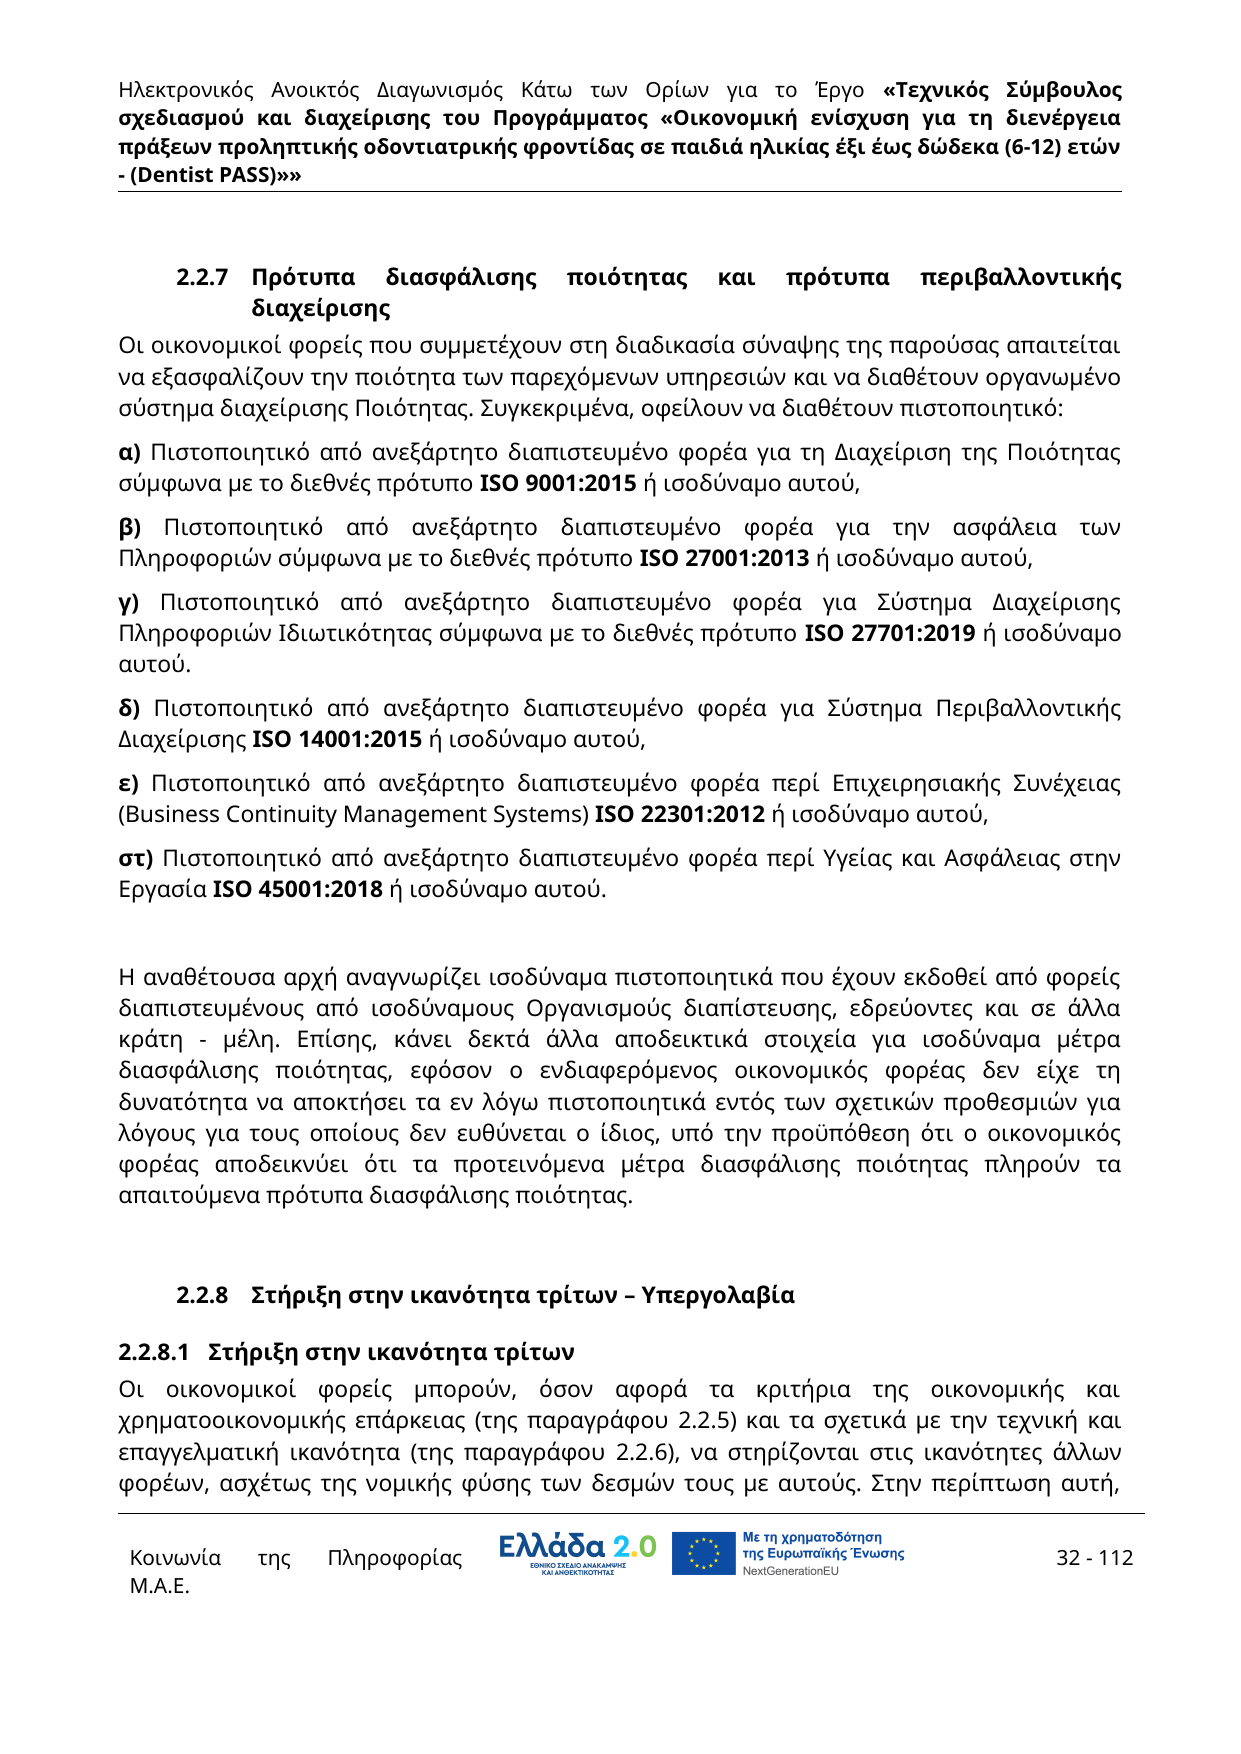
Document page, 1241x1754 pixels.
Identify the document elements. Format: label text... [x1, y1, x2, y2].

text Η αναθέτουσα αρχή αναγνωρίζει ισοδύναμα πιστοποιητικά που έχουν εκδοθεί από φορείς διαπιστευμένους από ισοδύναμους Οργανισμούς διαπίστευσης, εδρεύοντες και σε άλλα κράτη - μέλη. Επίσης, κάνει δεκτά άλλα αποδεικτικά στοιχεία για ισοδύναμα μέτρα διασφάλισης ποιότητας, εφόσον ο ενδιαφερόμενος οικονομικός φορέας δεν είχε τη δυνατότητα να αποκτήσει τα εν λόγω πιστοποιητικά εντός των σχετικών προθεσμιών για λόγους για τους οποίους δεν ευθύνεται ο ίδιος, υπό την προϋπόθεση ότι ο οικονομικός φορέας αποδεικνύει ότι τα προτεινόμενα μέτρα διασφάλισης ποιότητας πληρούν τα απαιτούμενα πρότυπα διασφάλισης ποιότητας. [118, 961, 1122, 1211]
subtitle Στήριξη στην ικανότητα τρίτων – Υπεργολαβία [176, 1279, 1122, 1311]
text δ) Πιστοποιητικό από ανεξάρτητο διαπιστευμένο φορέα για Σύστημα Περιβαλλοντικής Διαχείρισης ISO 14001:2015 ή ισοδύναμο αυτού, [118, 692, 1122, 754]
text β) Πιστοποιητικό από ανεξάρτητο διαπιστευμένο φορέα για την ασφάλεια των Πληροφοριών σύμφωνα µε το διεθνές πρότυπο ISO 27001:2013 ή ισοδύναμο αυτού, [118, 511, 1122, 573]
text ε) Πιστοποιητικό από ανεξάρτητο διαπιστευμένο φορέα περί Επιχειρησιακής Συνέχειας (Business Continuity Management Systems) ISO 22301:2012 ή ισοδύναμο αυτού, [118, 767, 1122, 829]
text γ) Πιστοποιητικό από ανεξάρτητο διαπιστευμένο φορέα για Σύστημα Διαχείρισης Πληροφοριών Ιδιωτικότητας σύμφωνα µε το διεθνές πρότυπο ISO 27701:2019 ή ισοδύναμο αυτού. [118, 586, 1122, 679]
subtitle Πρότυπα διασφάλισης ποιότητας και πρότυπα περιβαλλοντικής διαχείρισης [176, 261, 1122, 323]
picture [484, 1516, 919, 1591]
text στ) Πιστοποιητικό από ανεξάρτητο διαπιστευμένο φορέα περί Υγείας και Ασφάλειας στην Εργασία ISO 45001:2018 ή ισοδύναμο αυτού. [118, 842, 1122, 904]
subtitle Στήριξη στην ικανότητα τρίτων [118, 1336, 1122, 1367]
text α) Πιστοποιητικό από ανεξάρτητο διαπιστευμένο φορέα για τη Διαχείριση της Ποιότητας σύμφωνα µε το διεθνές πρότυπο ISO 9001:2015 ή ισοδύναμο αυτού, [118, 436, 1122, 498]
text Οι οικονομικοί φορείς που συμμετέχουν στη διαδικασία σύναψης της παρούσας απαιτείται να εξασφαλίζουν την ποιότητα των παρεχόμενων υπηρεσιών και να διαθέτουν οργανωμένο σύστημα διαχείρισης Ποιότητας. Συγκεκριμένα, οφείλουν να διαθέτουν πιστοποιητικό: [118, 329, 1122, 423]
